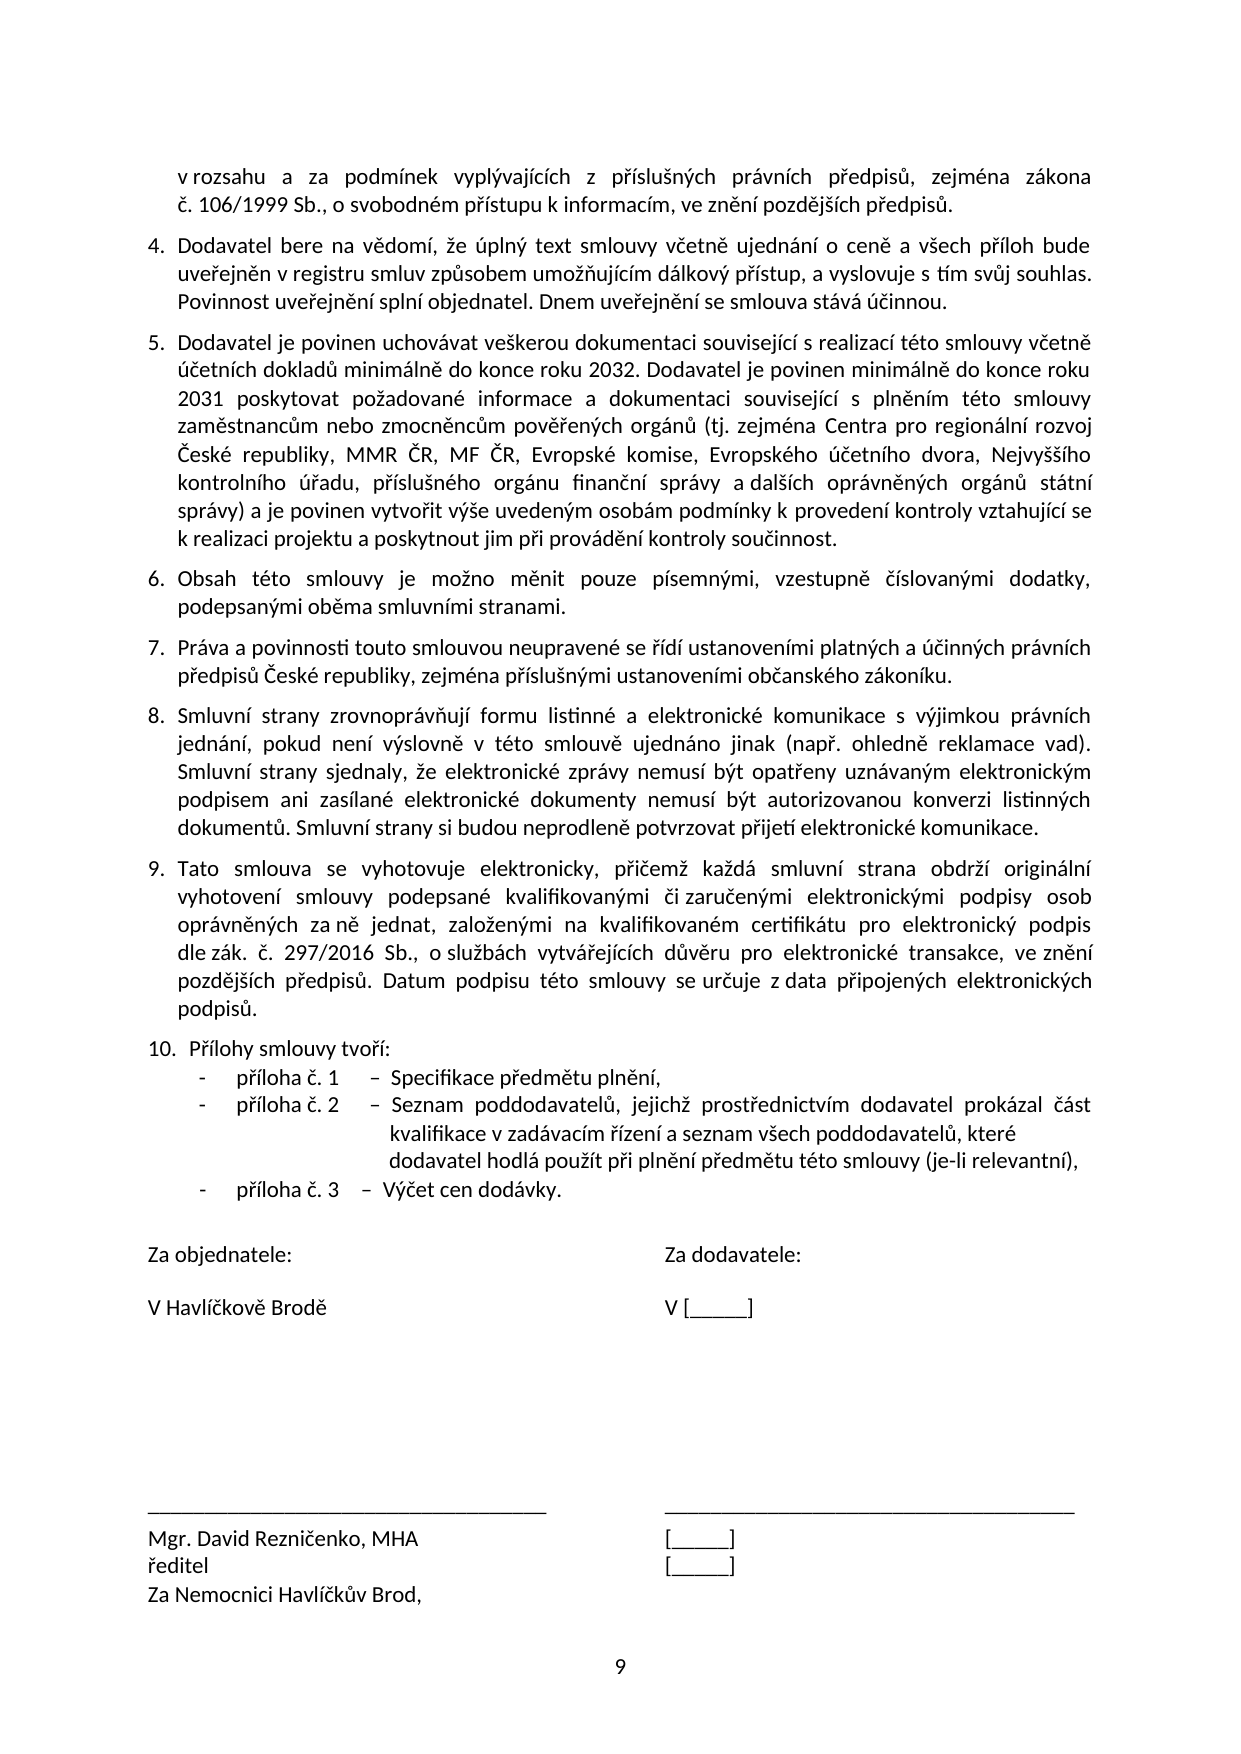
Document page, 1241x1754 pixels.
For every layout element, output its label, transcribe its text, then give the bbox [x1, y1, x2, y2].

list dodavatel hodlá použít při plnění předmětu této smlouvy (je-li relevantní), [260, 1147, 1093, 1175]
text ___________________________________ ____________________________________ [148, 1489, 1093, 1517]
list Obsah této smlouvy je možno měnit pouze písemnými, vzestupně číslovanými dodatky, podepsanými oběma smluvními stranami. [148, 564, 1093, 620]
list Přílohy smlouvy tvoří: [148, 1034, 1093, 1063]
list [148, 162, 1093, 218]
list Dodavatel je povinen uchovávat veškerou dokumentaci související s realizací této smlouvy včetně účetních dokladů minimálně do konce roku 2032. Dodavatel je povinen minimálně do konce roku 2031 poskytovat požadované informace a dokumentaci související s plněním této smlouvy zaměstnancům nebo zmocněncům pověřených orgánů (tj. zejména Centra pro regionální rozvoj České republiky, MMR ČR, MF ČR, Evropské komise, Evropského účetního dvora, Nejvyššího kontrolního úřadu, příslušného orgánu finanční správy a dalších oprávněných orgánů státní správy) a je povinen vytvořit výše uvedeným osobám podmínky k provedení kontroly vztahující se k realizaci projektu a poskytnout jim při provádění kontroly součinnost. [148, 328, 1093, 552]
list Práva a povinnosti touto smlouvou neupravené se řídí ustanoveními platných a účinných právních předpisů České republiky, zejména příslušnými ustanoveními občanského zákoníku. [148, 633, 1093, 689]
list příloha č. 1 – Specifikace předmětu plnění, [199, 1063, 1093, 1091]
list příloha č. 2 – Seznam poddodavatelů, jejichž prostřednictvím dodavatel prokázal část kvalifikace v zadávacím řízení a seznam všech poddodavatelů, které [199, 1091, 1093, 1147]
text Za objednatele: Za dodavatele: [148, 1240, 1093, 1268]
text ředitel [148, 1552, 1093, 1580]
text Mgr. David Rezničenko, MHA [148, 1524, 1093, 1552]
text V Havlíčkově Brodě V [148, 1293, 1093, 1321]
list příloha č. 3 – Výčet cen dodávky. [199, 1175, 1093, 1203]
list Dodavatel bere na vědomí, že úplný text smlouvy včetně ujednání o ceně a všech příloh bude uveřejněn v registru smluv způsobem umožňujícím dálkový přístup, a vyslovuje s tím svůj souhlas. Povinnost uveřejnění splní objednatel. Dnem uveřejnění se smlouva stává účinnou. [148, 231, 1093, 315]
text Za Nemocnici Havlíčkův Brod, [148, 1580, 1093, 1608]
list Smluvní strany zrovnoprávňují formu listinné a elektronické komunikace s výjimkou právních jednání, pokud není výslovně v této smlouvě ujednáno jinak (např. ohledně reklamace vad). Smluvní strany sjednaly, že elektronické zprávy nemusí být opatřeny uznávaným elektronickým podpisem ani zasílané elektronické dokumenty nemusí být autorizovanou konverzi listinných dokumentů. Smluvní strany si budou neprodleně potvrzovat přijetí elektronické komunikace. [148, 701, 1093, 841]
list Tato smlouva se vyhotovuje elektronicky, přičemž každá smluvní strana obdrží originální vyhotovení smlouvy podepsané kvalifikovanými či zaručenými elektronickými podpisy osob oprávněných za ně jednat, založenými na kvalifikovaném certifikátu pro elektronický podpis dle zák. č. 297/2016 Sb., o službách vytvářejících důvěru pro elektronické transakce, ve znění pozdějších předpisů. Datum podpisu této smlouvy se určuje z data připojených elektronických podpisů. [148, 854, 1093, 1022]
